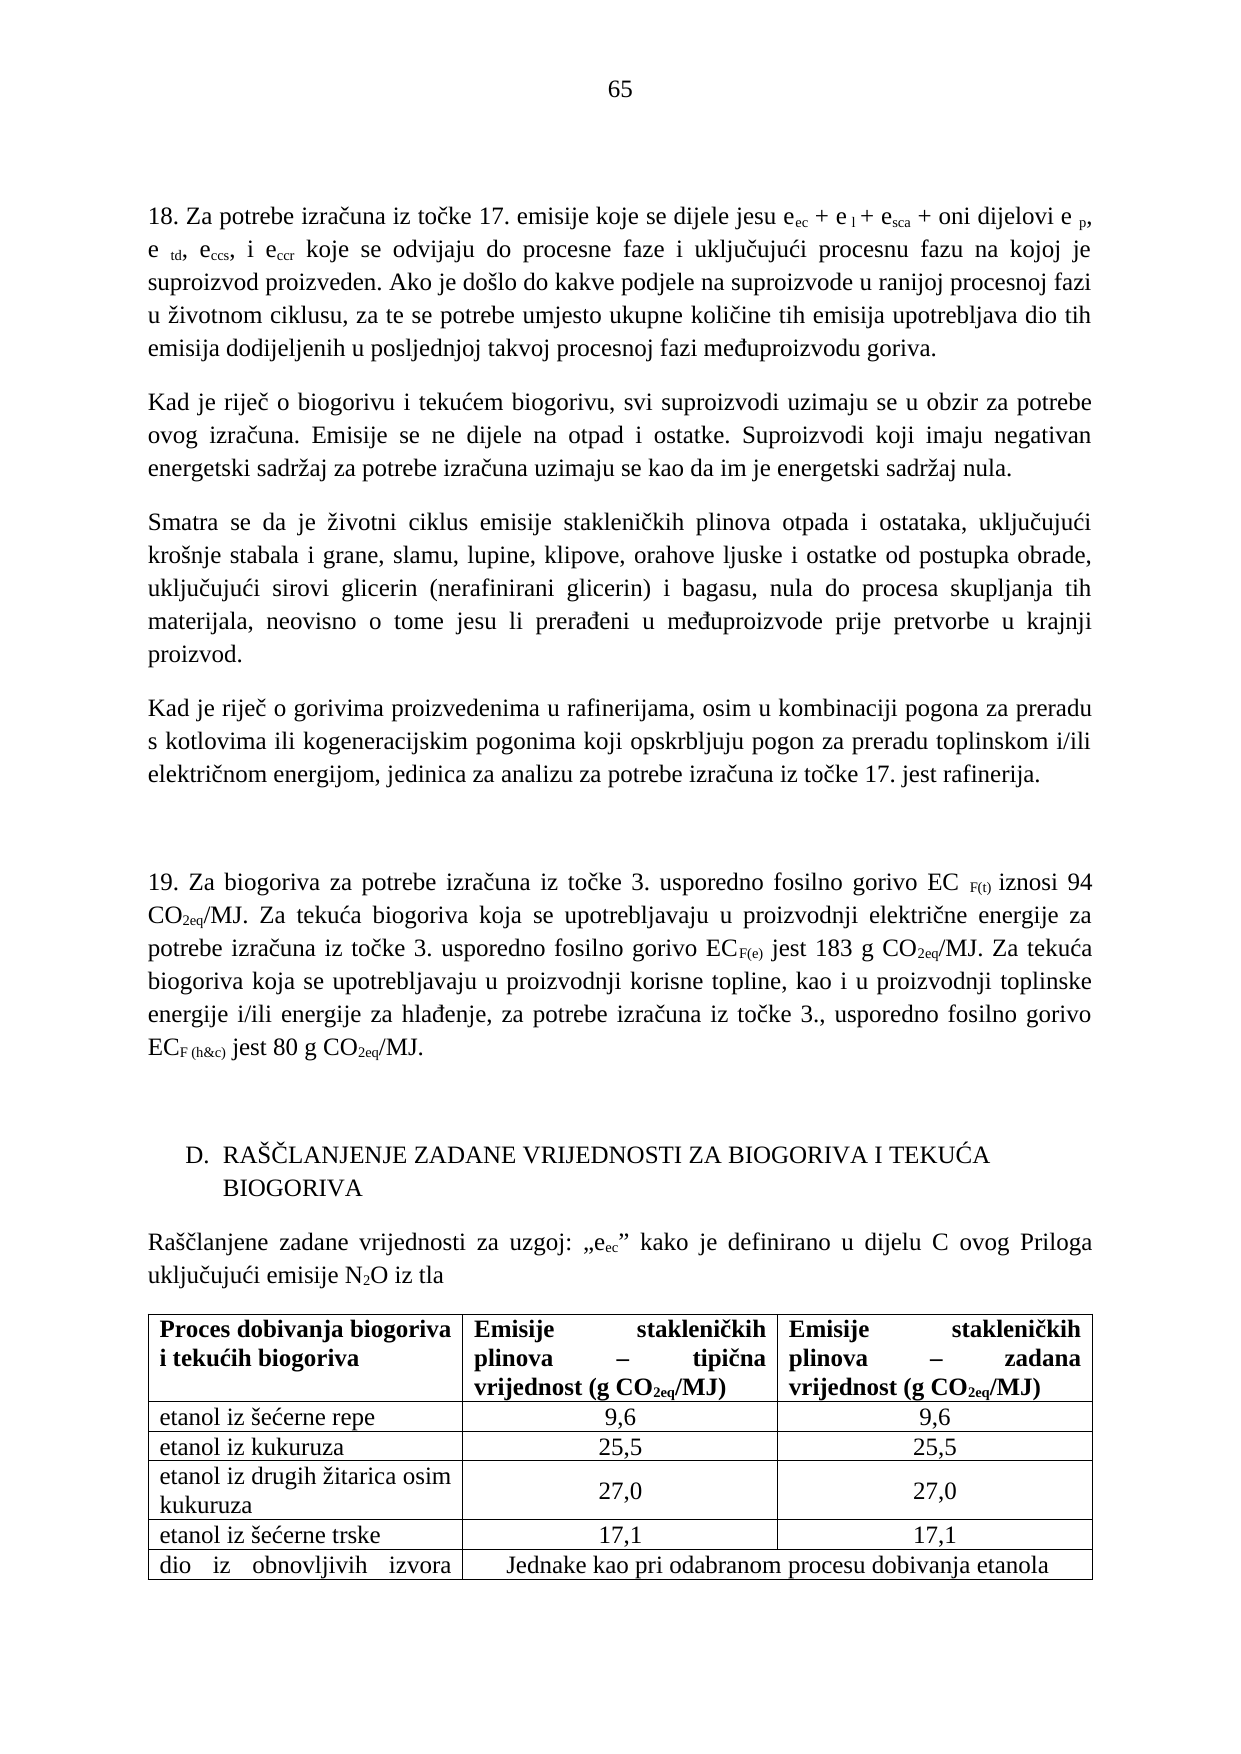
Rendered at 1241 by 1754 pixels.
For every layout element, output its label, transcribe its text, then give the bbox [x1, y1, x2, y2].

text 18. Za potrebe izračuna iz točke 17. emisije koje se dijele jesu eec + e l + esca + oni dijelovi e p, e td, eccs, i eccr koje se odvijaju do procesne faze i uključujući procesnu fazu na kojoj je suproizvod proizveden. Ako je došlo do kakve podjele na suproizvode u ranijoj procesnoj fazi u životnom ciklusu, za te se potrebe umjesto ukupne količine tih emisija upotrebljava dio tih emisija dodijeljenih u posljednjoj takvoj procesnoj fazi međuproizvodu goriva. [148, 201, 1093, 362]
text Raščlanjene zadane vrijednosti za uzgoj: „eec” kako je definirano u dijelu C ovog Priloga uključujući emisije N2O iz tla [148, 1227, 1093, 1288]
table_cell 9,6 [463, 1402, 777, 1431]
text 19. Za biogoriva za potrebe izračuna iz točke 3. usporedno fosilno gorivo EC F(t) iznosi 94 CO2eq/MJ. Za tekuća biogoriva koja se upotrebljavaju u proizvodnji električne energije za potrebe izračuna iz točke 3. usporedno fosilno gorivo ECF(e) jest 183 g CO2eq/MJ. Za tekuća biogoriva koja se upotrebljavaju u proizvodnji korisne topline, kao i u proizvodnji toplinske energije i/ili energije za hlađenje, za potrebe izračuna iz točke 3., usporedno fosilno gorivo ECF (h&c) jest 80 g CO2eq/MJ. [148, 867, 1093, 1061]
table_header Proces dobivanja biogoriva i tekućih biogoriva [149, 1315, 462, 1401]
table_cell 27,0 [463, 1461, 777, 1519]
table_cell etanol iz šećerne repe [149, 1402, 462, 1431]
text Kad je riječ o gorivima proizvedenima u rafinerijama, osim u kombinaciji pogona za preradu s kotlovima ili kogeneracijskim pogonima koji opskrbljuju pogon za preradu toplinskom i/ili električnom energijom, jedinica za analizu za potrebe izračuna iz točke 17. jest rafinerija. [148, 693, 1093, 788]
table_cell Jednake kao pri odabranom procesu dobivanja etanola [463, 1550, 1092, 1578]
table_cell 25,5 [463, 1432, 777, 1460]
table_cell etanol iz drugih žitarica osim kukuruza [149, 1461, 462, 1519]
table_cell 25,5 [778, 1432, 1092, 1460]
table_cell dio iz obnovljivih izvora ETBE [149, 1550, 462, 1578]
table_cell etanol iz šećerne trske [149, 1520, 462, 1549]
table_cell 17,1 [463, 1520, 777, 1549]
table_cell 27,0 [778, 1461, 1092, 1519]
table_cell etanol iz kukuruza [149, 1432, 462, 1460]
table_header Emisije stakleničkih plinova – tipična vrijednost (g CO2eq/MJ) [463, 1315, 777, 1401]
list RAŠČLANJENJE ZADANE VRIJEDNOSTI ZA BIOGORIVA I TEKUĆA BIOGORIVA [185, 1140, 1093, 1202]
table_header Emisije stakleničkih plinova – zadana vrijednost (g CO2eq/MJ) [778, 1315, 1092, 1401]
text Kad je riječ o biogorivu i tekućem biogorivu, svi suproizvodi uzimaju se u obzir za potrebe ovog izračuna. Emisije se ne dijele na otpad i ostatke. Suproizvodi koji imaju negativan energetski sadržaj za potrebe izračuna uzimaju se kao da im je energetski sadržaj nula. [148, 387, 1093, 482]
table_cell 9,6 [778, 1402, 1092, 1431]
text Smatra se da je životni ciklus emisije stakleničkih plinova otpada i ostataka, uključujući krošnje stabala i grane, slamu, lupine, klipove, orahove ljuske i ostatke od postupka obrade, uključujući sirovi glicerin (nerafinirani glicerin) i bagasu, nula do procesa skupljanja tih materijala, neovisno o tome jesu li prerađeni u međuproizvode prije pretvorbe u krajnji proizvod. [148, 507, 1093, 668]
table_cell 17,1 [778, 1520, 1092, 1549]
